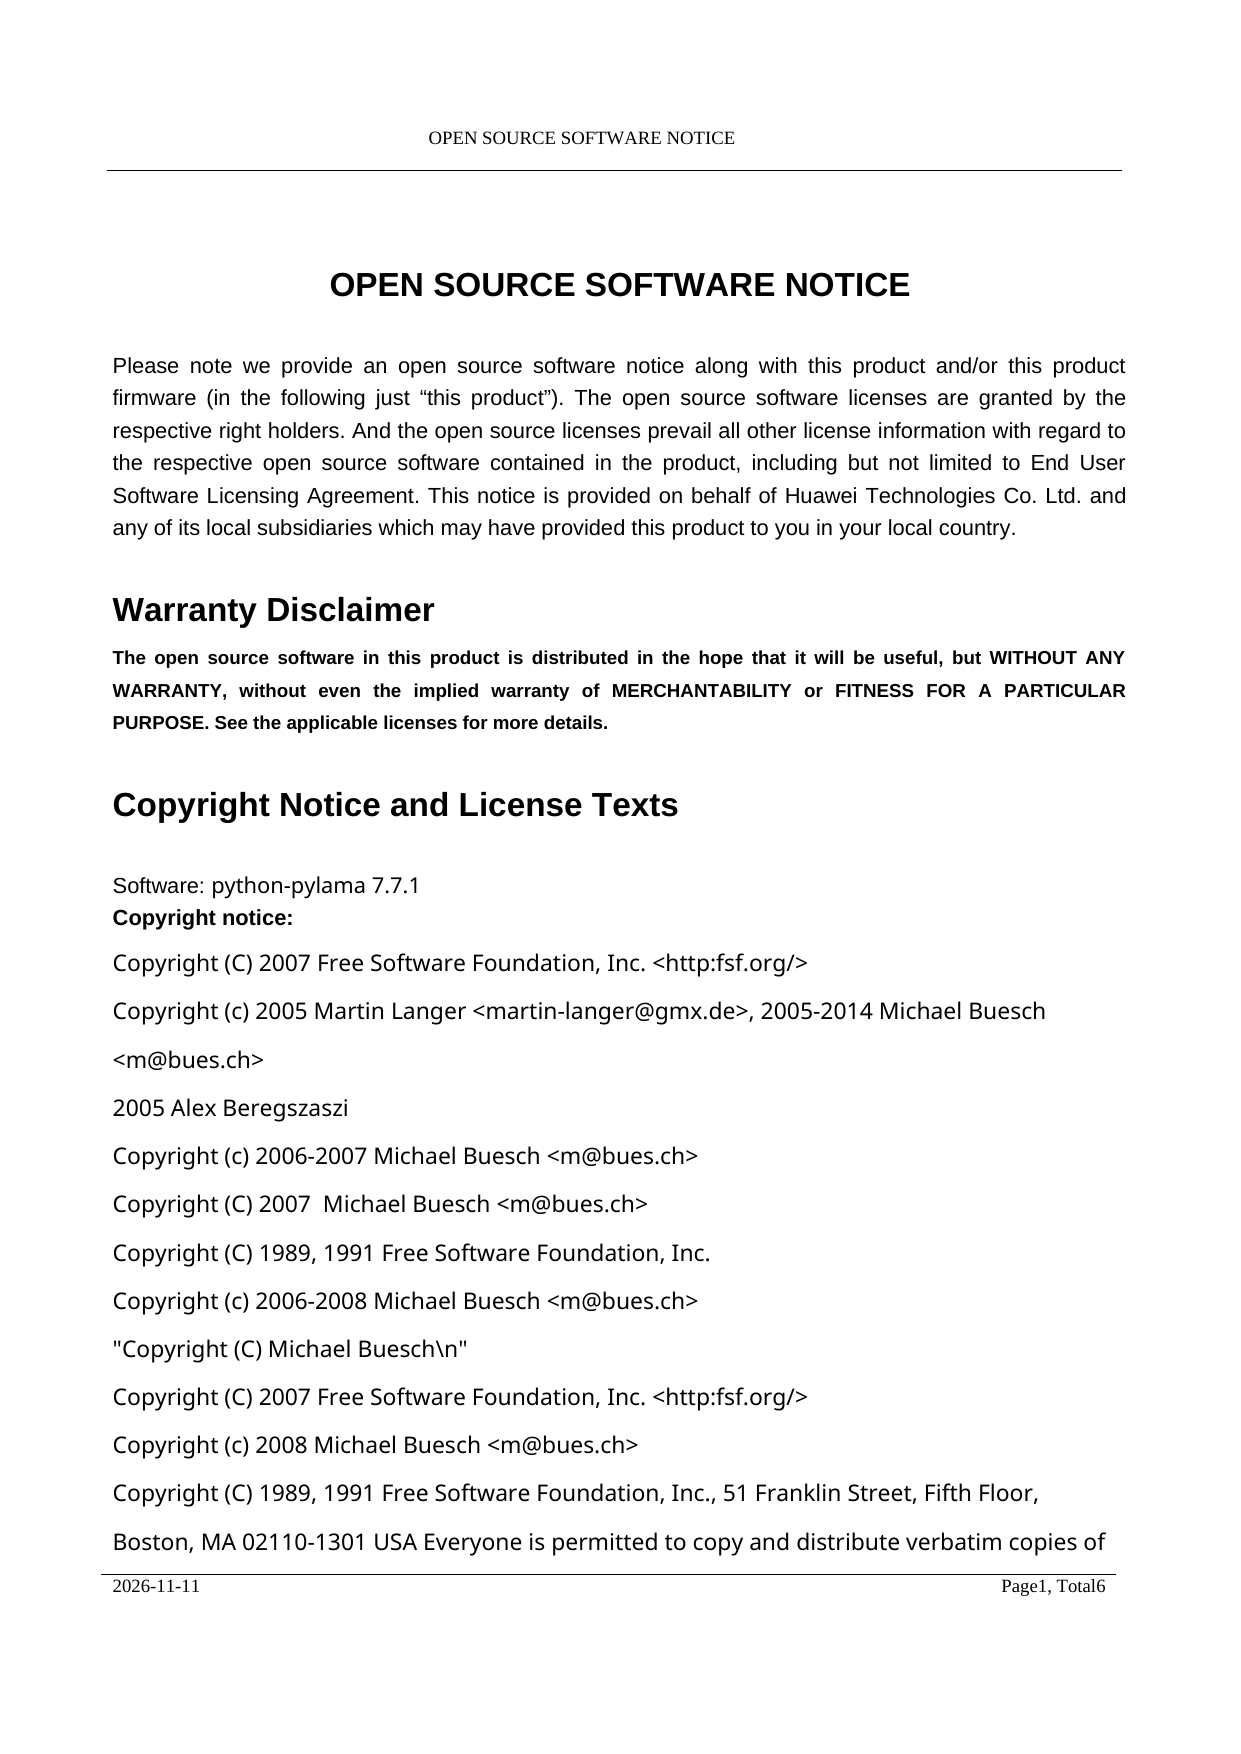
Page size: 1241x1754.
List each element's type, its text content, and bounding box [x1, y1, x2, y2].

text "Copyright (C) Michael Buesch\n" [112, 1332, 1128, 1365]
text Copyright (c) 2005 Martin Langer <martin-langer@gmx.de>, 2005-2014 Michael Buesch <m@bues.ch> [112, 995, 1128, 1076]
text Copyright notice: [112, 901, 1128, 934]
text Copyright (c) 2006-2007 Michael Buesch <m@bues.ch> [112, 1140, 1128, 1172]
text Copyright (C) 2007 Michael Buesch <m@bues.ch> [112, 1188, 1128, 1220]
text Copyright (c) 2006-2008 Michael Buesch <m@bues.ch> [112, 1284, 1128, 1317]
text Please note we provide an open source software notice along with this product and/or this product firmware (in the following just “this product”). The open source software licenses are granted by the respective right holders. And the open source licenses prevail all other license information with regard to the respective open source software contained in the product, including but not limited to End User Software Licensing Agreement. This notice is provided on behalf of Huawei Technologies Co. Ltd. and any of its local subsidiaries which may have provided this product to you in your local country. [112, 349, 1128, 544]
text Copyright Notice and License Texts [112, 771, 1128, 836]
text OPEN SOURCE SOFTWARE NOTICE [112, 251, 1128, 316]
text The open source software in this product is distributed in the hope that it will be useful, but WITHOUT ANY WARRANTY, without even the implied warranty of MERCHANTABILITY or FITNESS FOR A PARTICULAR PURPOSE. See the applicable licenses for more details. [112, 641, 1128, 739]
text 2005 Alex Beregszaszi [112, 1092, 1128, 1124]
text Software: python-pylama 7.7.1 [112, 869, 1128, 901]
text Warranty Disclaimer [112, 576, 1128, 641]
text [112, 1477, 1128, 1558]
text Copyright (C) 2007 Free Software Foundation, Inc. <http:fsf.org/> [112, 947, 1128, 979]
text Copyright (C) 1989, 1991 Free Software Foundation, Inc. [112, 1236, 1128, 1268]
text Copyright (C) 2007 Free Software Foundation, Inc. <http:fsf.org/> [112, 1380, 1128, 1413]
text Copyright (c) 2008 Michael Buesch <m@bues.ch> [112, 1428, 1128, 1461]
